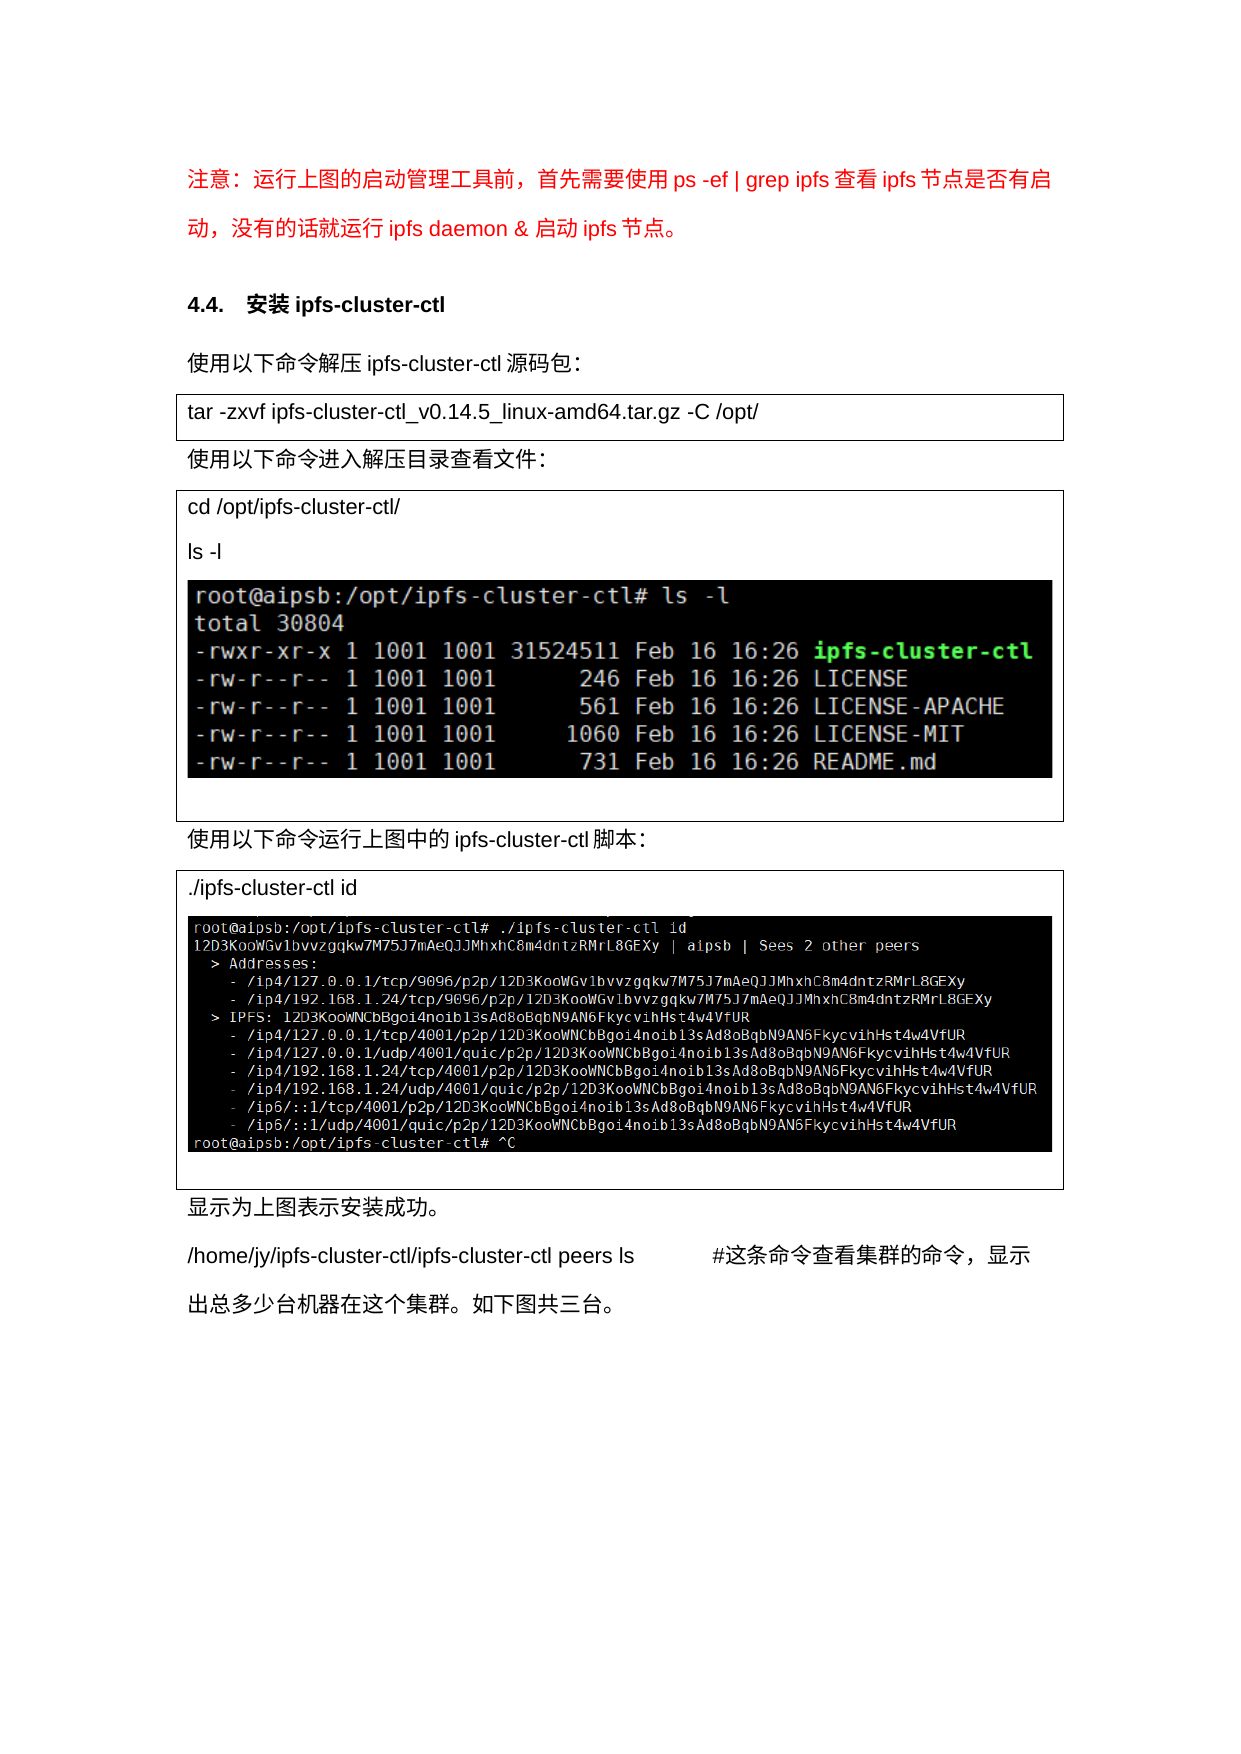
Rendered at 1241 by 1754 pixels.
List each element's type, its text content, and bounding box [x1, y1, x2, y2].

subtitle 安装ipfs-cluster-ctl [187, 286, 1053, 319]
text /home/jy/ipfs-cluster-ctl/ipfs-cluster-ctl peers ls #这条命令查看集群的命令，显示出总多少台机器在这个集群。如下图共三台。 [187, 1238, 1053, 1319]
text 使用以下命令运行上图中的ipfs-cluster-ctl脚本： [187, 822, 1053, 854]
text 使用以下命令进入解压目录查看文件： [187, 441, 1053, 474]
table_header tar -zxvf ipfs-cluster-ctl_v0.14.5_linux-amd64.tar.gz -C /opt/ [177, 395, 1063, 440]
picture [187, 580, 1053, 778]
table_header ./ipfs-cluster-ctl id [177, 871, 1063, 1189]
table_header cd /opt/ipfs-cluster-ctl/ ls -l [177, 491, 1063, 821]
picture [187, 916, 1053, 1152]
text 显示为上图表示安装成功。 [187, 1190, 1053, 1222]
text 注意：运行上图的启动管理工具前，首先需要使用ps -ef | grep ipfs查看ipfs节点是否有启动，没有的话就运行ipfs daemon & 启动ipfs节点。 [187, 162, 1053, 243]
text 使用以下命令解压ipfs-cluster-ctl源码包： [187, 346, 1053, 378]
